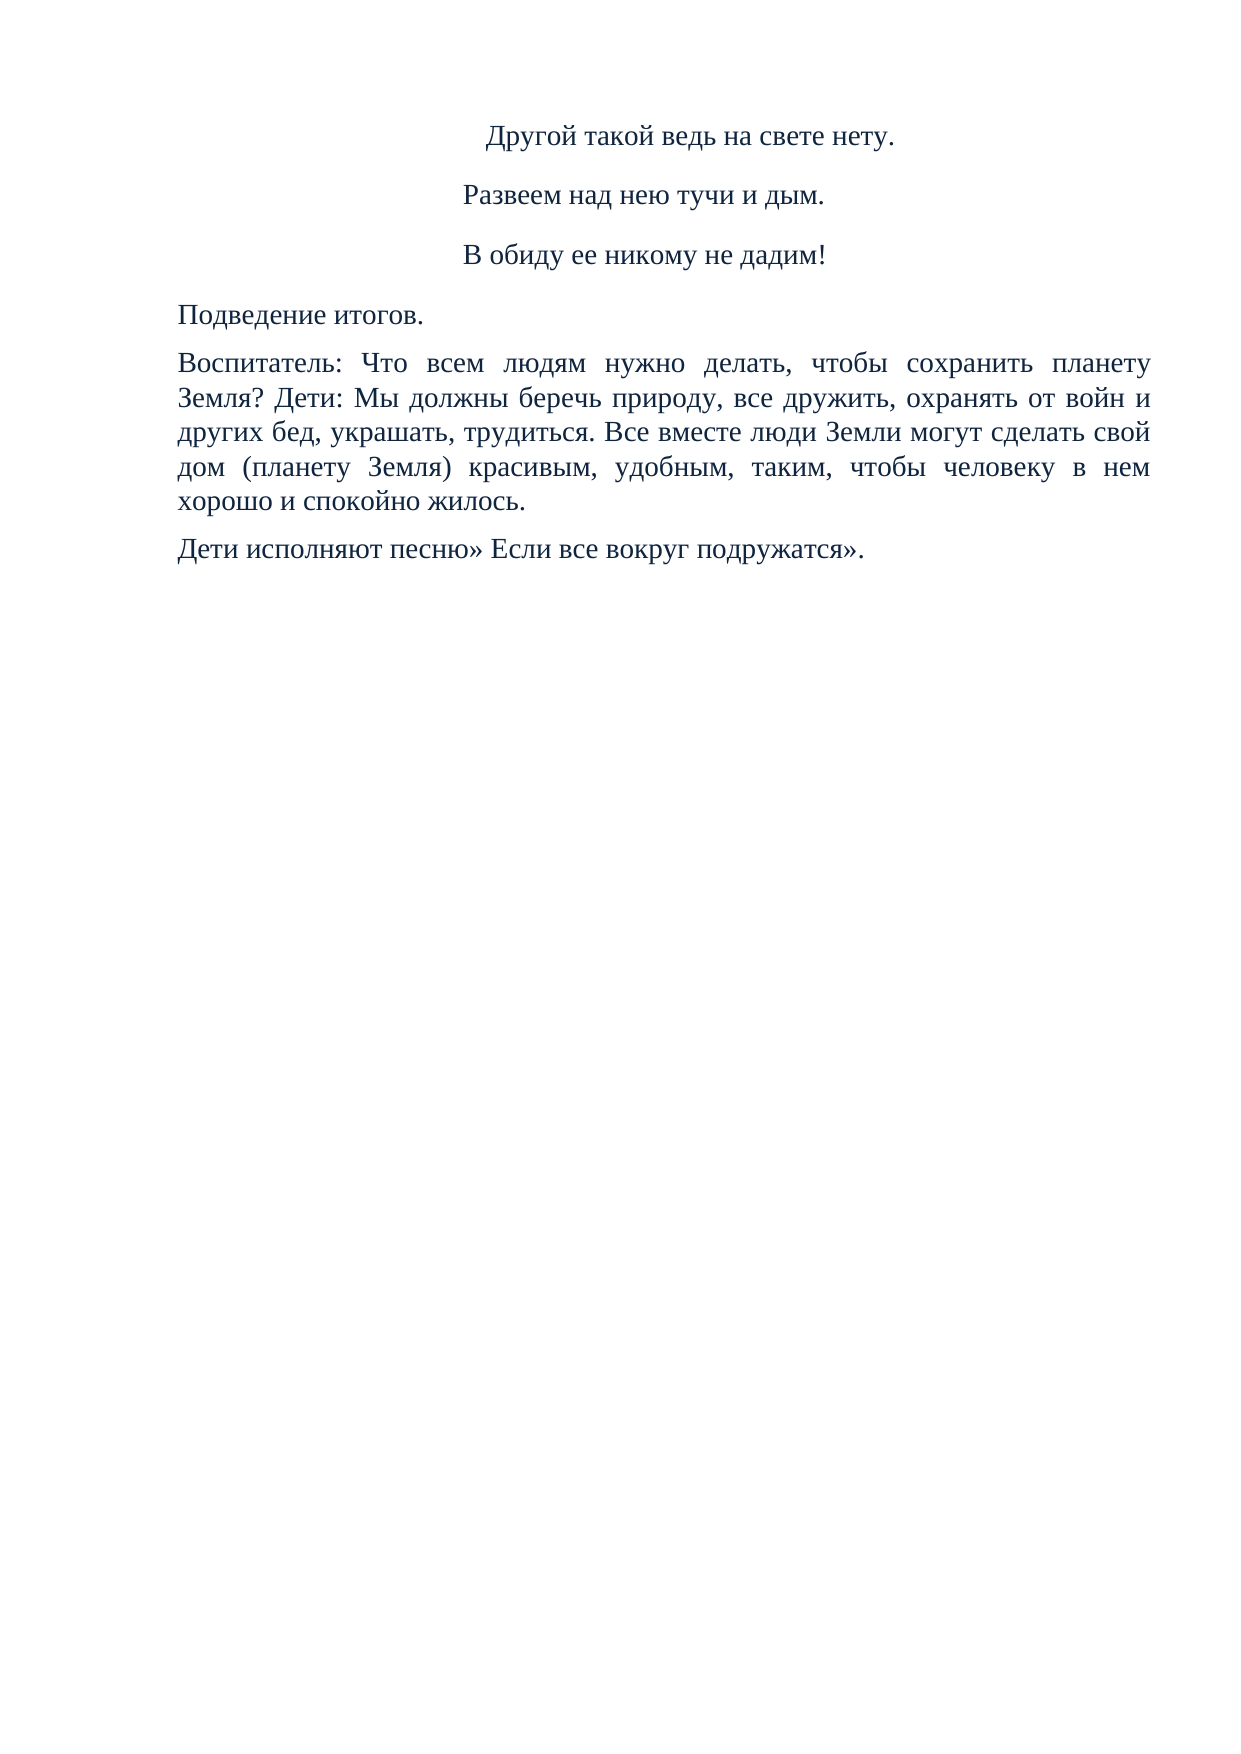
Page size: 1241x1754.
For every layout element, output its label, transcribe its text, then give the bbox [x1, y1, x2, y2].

text Подведение итогов. [177, 296, 1152, 331]
text Развеем над нею тучи и дым. [215, 177, 1152, 211]
text В обиду ее никому не дадим! [215, 237, 1152, 270]
text Дети исполняют песню» Если все вокруг подружатся». [177, 530, 1152, 565]
text Другой такой ведь на свете нету. [215, 118, 1152, 152]
text Воспитатель: Что всем людям нужно делать, чтобы сохранить планету Земля? Дети: Мы должны беречь природу, все дружить, охранять от войн и других бед, украшать, трудиться. Все вместе люди Земли могут сделать свой дом (планету Земля) красивым, удобным, таким, чтобы человеку в нем хорошо и спокойно жилось. [177, 344, 1152, 517]
